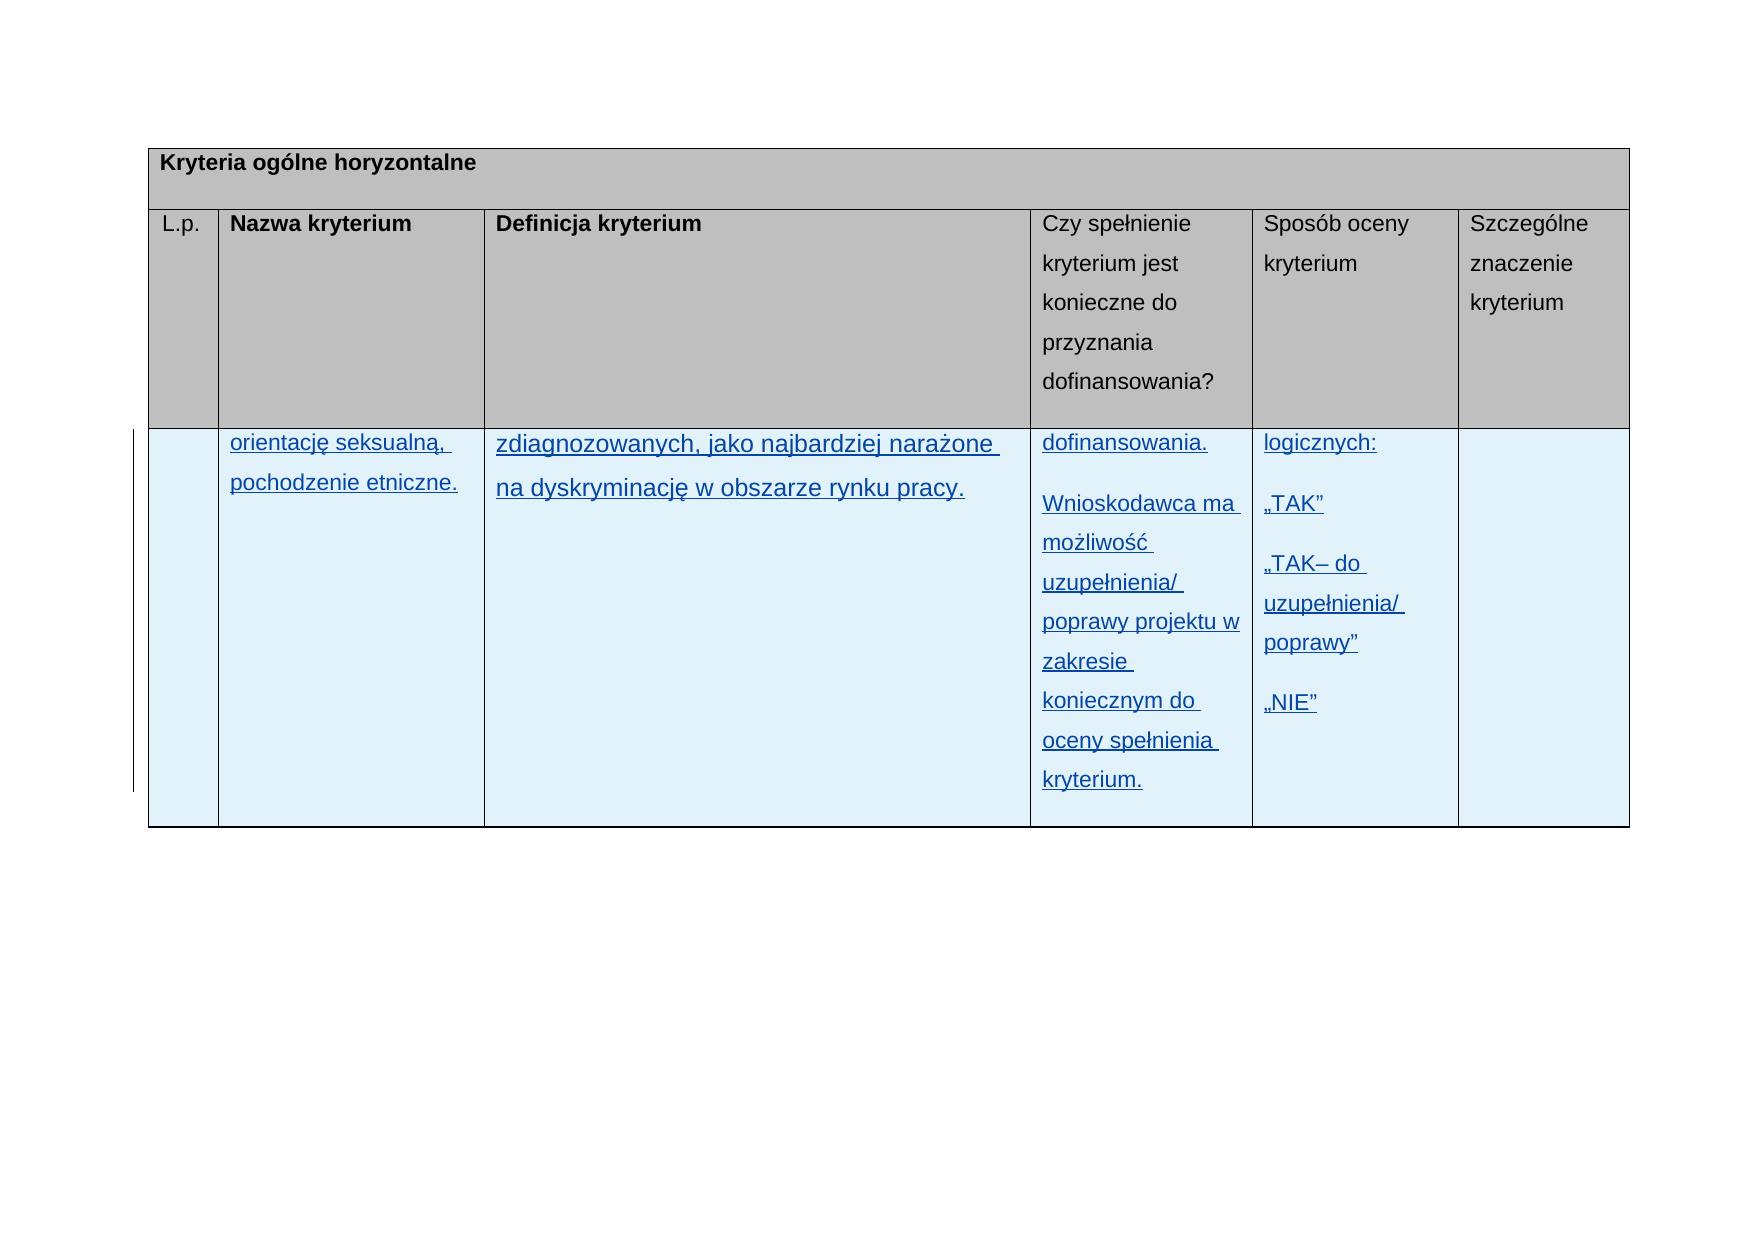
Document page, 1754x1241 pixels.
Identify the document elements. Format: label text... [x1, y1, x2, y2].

table_cell Sposób oceny kryterium [1253, 210, 1458, 428]
table_cell Definicja kryterium [485, 210, 1030, 428]
table_header Kryteria ogólne horyzontalne [149, 149, 1629, 209]
table_cell L.p. [149, 210, 218, 428]
table_cell Czy spełnienie kryterium jest konieczne do przyznania dofinansowania? [1031, 210, 1252, 428]
table_cell Nazwa kryterium [219, 210, 484, 428]
table_cell Szczególne znaczenie kryterium [1459, 210, 1629, 428]
